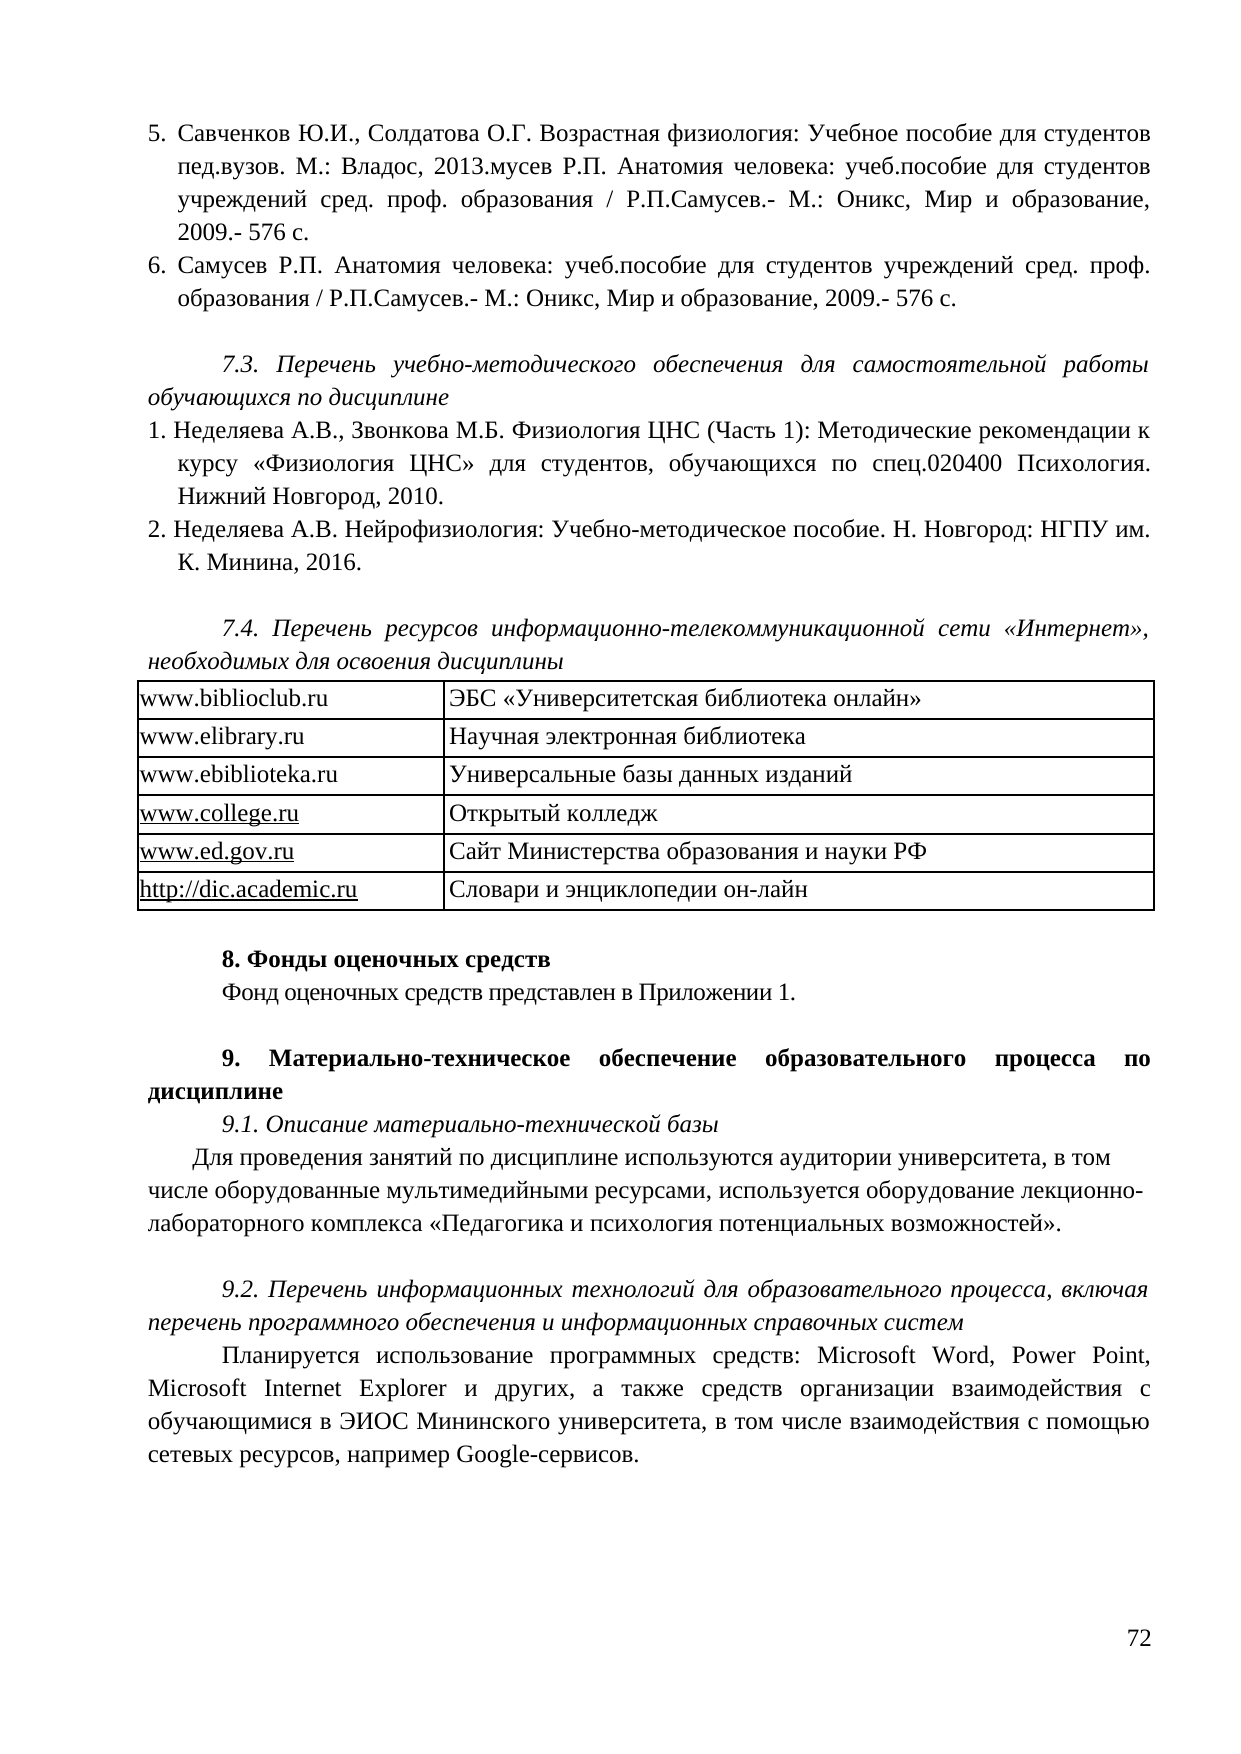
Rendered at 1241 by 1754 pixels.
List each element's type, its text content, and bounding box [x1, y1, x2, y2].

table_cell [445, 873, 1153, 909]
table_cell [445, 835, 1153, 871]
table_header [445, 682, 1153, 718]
text 9.1. Описание материально-технической базы [148, 1109, 1152, 1138]
text 1. Неделяева А.В., Звонкова М.Б. Физиология ЦНС (Часть 1): Методические рекомендации к курсу «Физиология ЦНС» для студентов, обучающихся по спец.020400 Психология. Нижний Новгород, 2010. [148, 415, 1152, 510]
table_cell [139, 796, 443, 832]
list Савченков Ю.И., Солдатова О.Г. Возрастная физиология: Учебное пособие для студентов пед.вузов. М.: Владос, 2013.мусев Р.П. Анатомия человека: учеб.пособие для студентов учреждений сред. проф. образования / Р.П.Самусев.- М.: Оникс, Мир и образование, 2009.- 576 с. [148, 118, 1152, 246]
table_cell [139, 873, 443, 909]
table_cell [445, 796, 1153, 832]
text Для проведения занятий по дисциплине используются аудитории университета, в том числе оборудованные мультимедийными ресурсами, используется оборудование лекционно-лабораторного комплекса «Педагогика и психология потенциальных возможностей». [148, 1142, 1152, 1237]
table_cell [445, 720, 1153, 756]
text 2. Неделяева А.В. Нейрофизиология: Учебно-методическое пособие. Н. Новгород: НГПУ им. К. Минина, 2016. [148, 514, 1152, 576]
text Планируется использование программных средств: Microsoft Word, Power Point, Microsoft Internet Explorer и других, а также средств организации взаимодействия с обучающимися в ЭИОС Мининского университета, в том числе взаимодействия с помощью сетевых ресурсов, например Google-сервисов. [148, 1340, 1152, 1468]
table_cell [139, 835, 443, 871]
text 7.4. Перечень ресурсов информационно-телекоммуникационной сети «Интернет», необходимых для освоения дисциплины [148, 613, 1152, 675]
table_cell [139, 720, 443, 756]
text Фонд оценочных средств представлен в Приложении 1. [148, 977, 1152, 1006]
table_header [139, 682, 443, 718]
text 9.2. Перечень информационных технологий для образовательного процесса, включая перечень программного обеспечения и информационных справочных систем [148, 1274, 1152, 1336]
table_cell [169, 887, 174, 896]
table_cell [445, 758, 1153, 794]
text 9. Материально-техническое обеспечение образовательного процесса по дисциплине [148, 1043, 1152, 1105]
list Самусев Р.П. Анатомия человека: учеб.пособие для студентов учреждений сред. проф. образования / Р.П.Самусев.- М.: Оникс, Мир и образование, 2009.- 576 с. [148, 250, 1152, 312]
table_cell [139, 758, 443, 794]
text 7.3. Перечень учебно-методического обеспечения для самостоятельной работы обучающихся по дисциплине [148, 349, 1152, 411]
text 8. Фонды оценочных средств [148, 944, 1152, 973]
